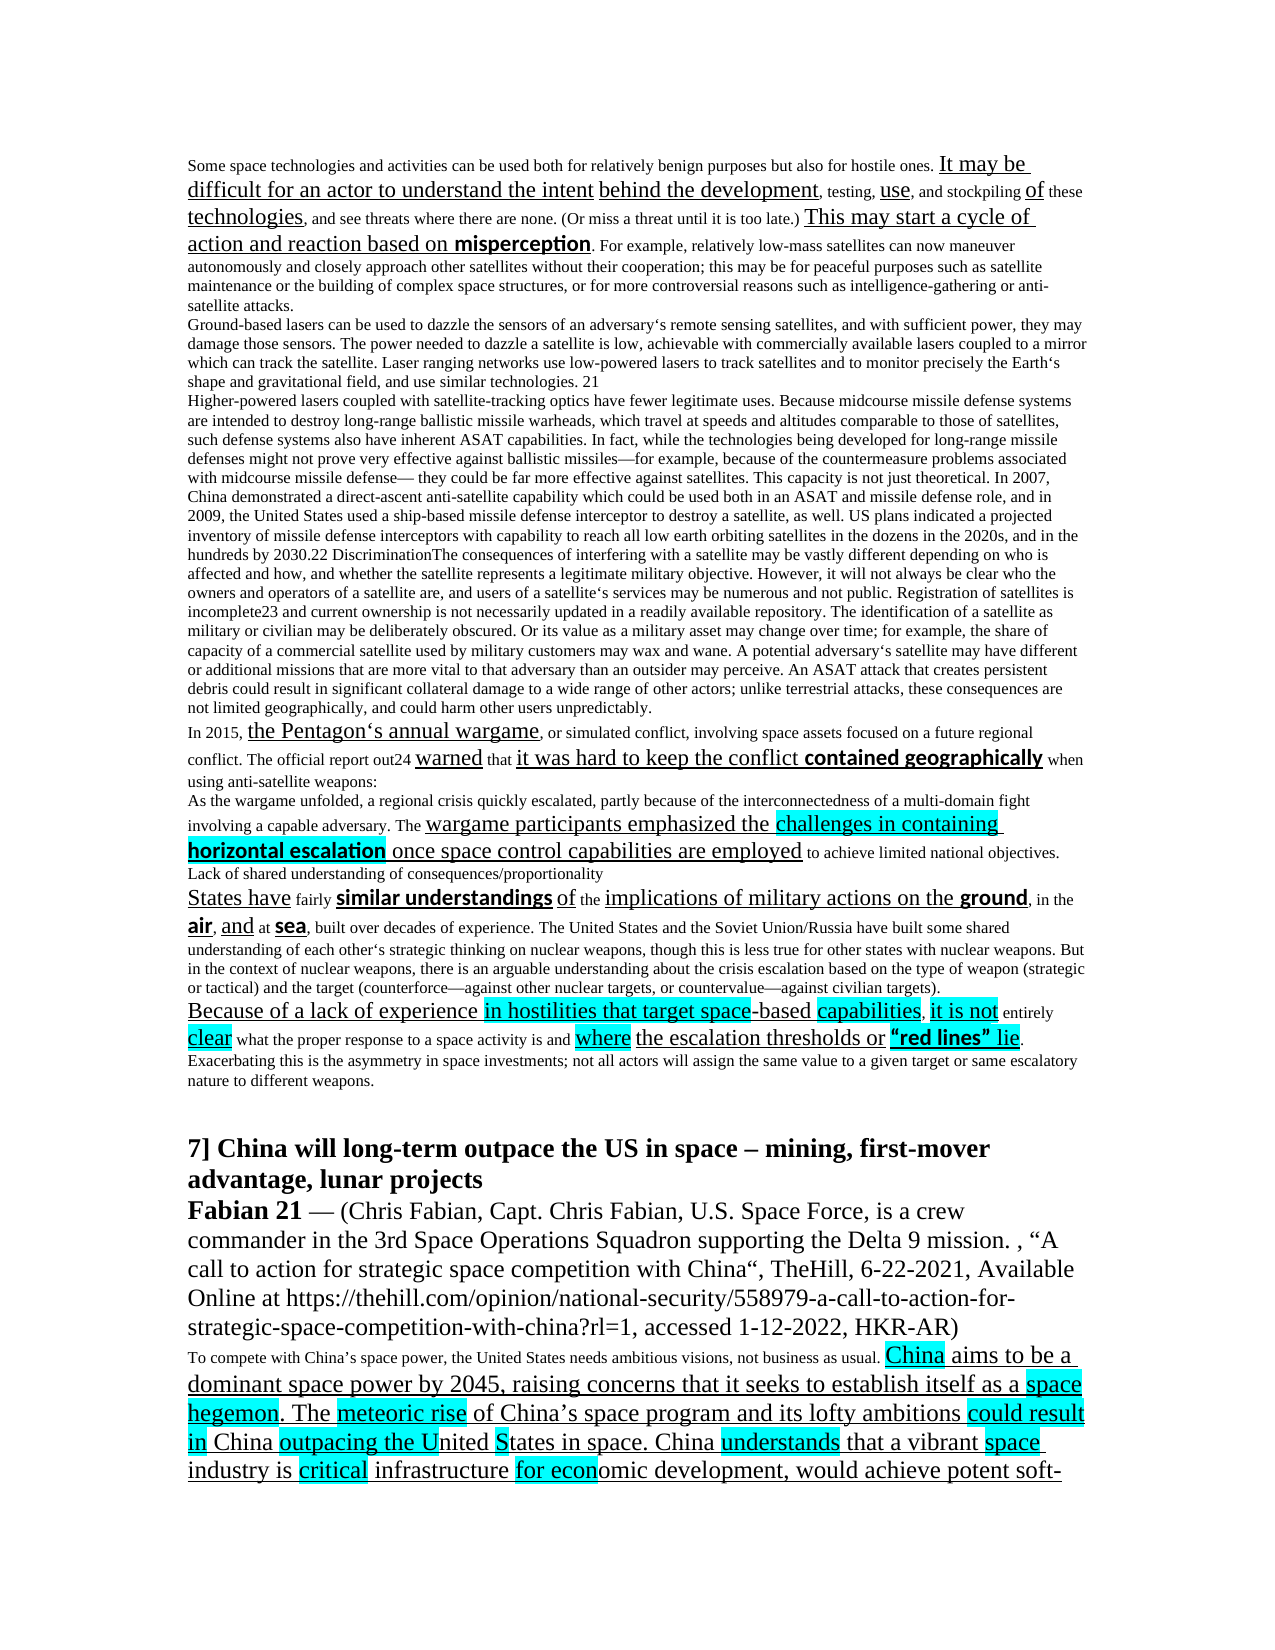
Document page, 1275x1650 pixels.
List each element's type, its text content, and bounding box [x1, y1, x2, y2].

text Fabian 21 — (Chris Fabian, Capt. Chris Fabian, U.S. Space Force, is a crew commander in the 3rd Space Operations Squadron supporting the Delta 9 mission. , “A call to action for strategic space competition with China“, TheHill, 6-22-2021, Available Online at https://thehill.com/opinion/national-security/558979-a-call-to-action-for-strategic-space-competition-with-china?rl=1, accessed 1-12-2022, HKR-AR) [187, 1194, 1087, 1341]
text Some space technologies and activities can be used both for relatively benign purposes but also for hostile ones. It may be difficult for an actor to understand the intent behind the development, testing, use, and stockpiling of these technologies, and see threats where there are none. (Or miss a threat until it is too late.) This may start a cycle of action and reaction based on misperception. For example, relatively low-mass satellites can now maneuver autonomously and closely approach other satellites without their cooperation; this may be for peaceful purposes such as satellite maintenance or the building of complex space structures, or for more controversial reasons such as intelligence-gathering or anti-satellite attacks. [187, 150, 1087, 314]
text In 2015, the Pentagon‘s annual wargame, or simulated conflict, involving space assets focused on a future regional conflict. The official report out24 warned that it was hard to keep the conflict contained geographically when using anti-satellite weapons: [187, 717, 1087, 791]
subtitle 7] China will long-term outpace the US in space – mining, first-mover advantage, lunar projects [187, 1132, 1087, 1194]
text Because of a lack of experience in hostilities that target space-based capabilities, it is not entirely clear what the proper response to a space activity is and where the escalation thresholds or “red lines” lie. Exacerbating this is the asymmetry in space investments; not all actors will assign the same value to a given target or same escalatory nature to different weapons. [187, 997, 1087, 1089]
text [187, 1341, 1087, 1484]
text As the wargame unfolded, a regional crisis quickly escalated, partly because of the interconnectedness of a multi-domain fight involving a capable adversary. The wargame participants emphasized the challenges in containing horizontal escalation once space control capabilities are employed to achieve limited national objectives. [187, 791, 1087, 864]
text Lack of shared understanding of consequences/proportionality [187, 864, 1087, 883]
text Higher-powered lasers coupled with satellite-tracking optics have fewer legitimate uses. Because midcourse missile defense systems are intended to destroy long-range ballistic missile warheads, which travel at speeds and altitudes comparable to those of satellites, such defense systems also have inherent ASAT capabilities. In fact, while the technologies being developed for long-range missile defenses might not prove very effective against ballistic missiles—for example, because of the countermeasure problems associated with midcourse missile defense— they could be far more effective against satellites. This capacity is not just theoretical. In 2007, China demonstrated a direct-ascent anti-satellite capability which could be used both in an ASAT and missile defense role, and in 2009, the United States used a ship-based missile defense interceptor to destroy a satellite, as well. US plans indicated a projected inventory of missile defense interceptors with capability to reach all low earth orbiting satellites in the dozens in the 2020s, and in the hundreds by 2030.22 DiscriminationThe consequences of interfering with a satellite may be vastly different depending on who is affected and how, and whether the satellite represents a legitimate military objective. However, it will not always be clear who the owners and operators of a satellite are, and users of a satellite‘s services may be numerous and not public. Registration of satellites is incomplete23 and current ownership is not necessarily updated in a readily available repository. The identification of a satellite as military or civilian may be deliberately obscured. Or its value as a military asset may change over time; for example, the share of capacity of a commercial satellite used by military customers may wax and wane. A potential adversary‘s satellite may have different or additional missions that are more vital to that adversary than an outsider may perceive. An ASAT attack that creates persistent debris could result in significant collateral damage to a wide range of other actors; unlike terrestrial attacks, these consequences are not limited geographically, and could harm other users unpredictably. [187, 391, 1087, 717]
text Ground-based lasers can be used to dazzle the sensors of an adversary‘s remote sensing satellites, and with sufficient power, they may damage those sensors. The power needed to dazzle a satellite is low, achievable with commercially available lasers coupled to a mirror which can track the satellite. Laser ranging networks use low-powered lasers to track satellites and to monitor precisely the Earth‘s shape and gravitational field, and use similar technologies. 21 [187, 314, 1087, 391]
text States have fairly similar understandings of the implications of military actions on the ground, in the air, and at sea, built over decades of experience. The United States and the Soviet Union/Russia have built some shared understanding of each other‘s strategic thinking on nuclear weapons, though this is less true for other states with nuclear weapons. But in the context of nuclear weapons, there is an arguable understanding about the crisis escalation based on the type of weapon (strategic or tactical) and the target (counterforce—against other nuclear targets, or countervalue—against civilian targets). [187, 883, 1087, 997]
